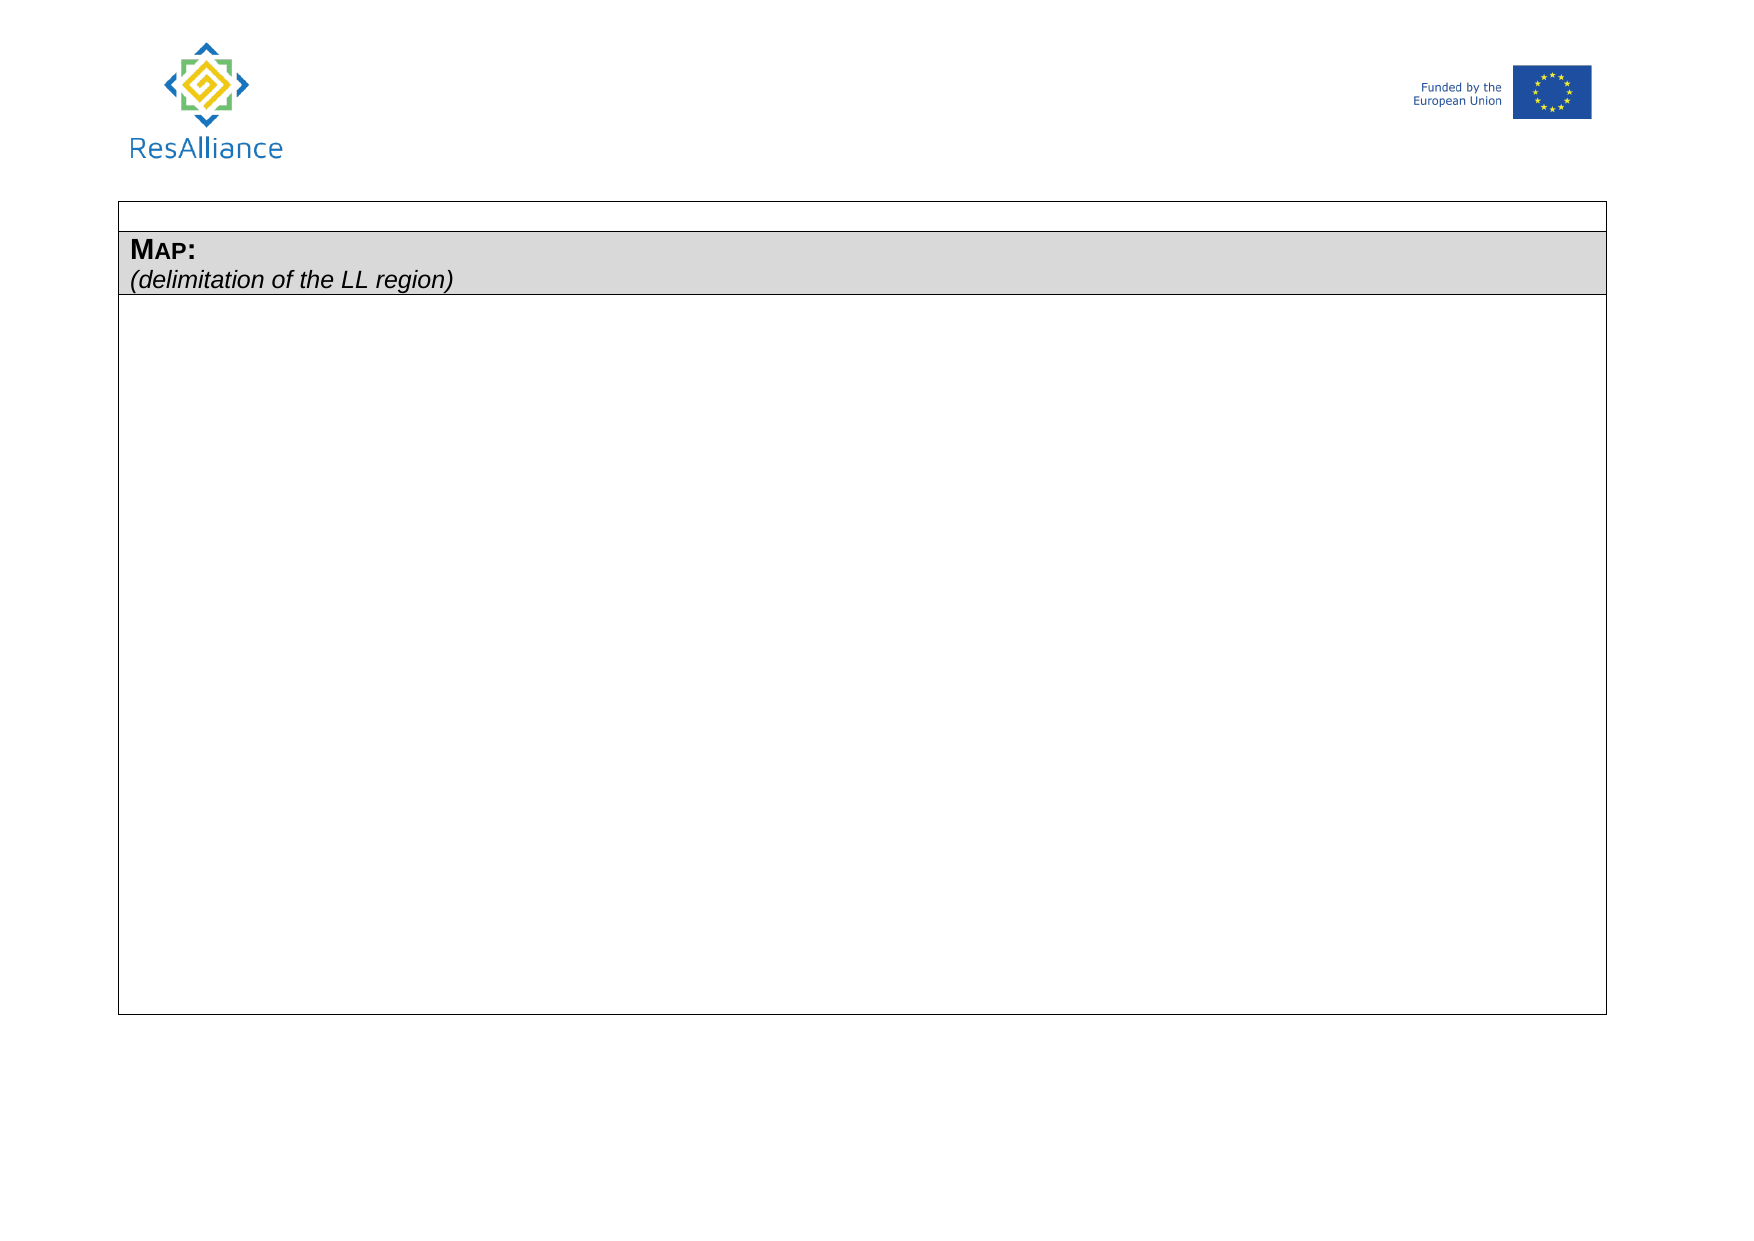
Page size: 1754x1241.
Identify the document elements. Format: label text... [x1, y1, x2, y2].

table_cell Map: (delimitation of the LL region) [119, 232, 1606, 294]
table_cell [119, 202, 1606, 231]
table_cell [119, 295, 1606, 1014]
